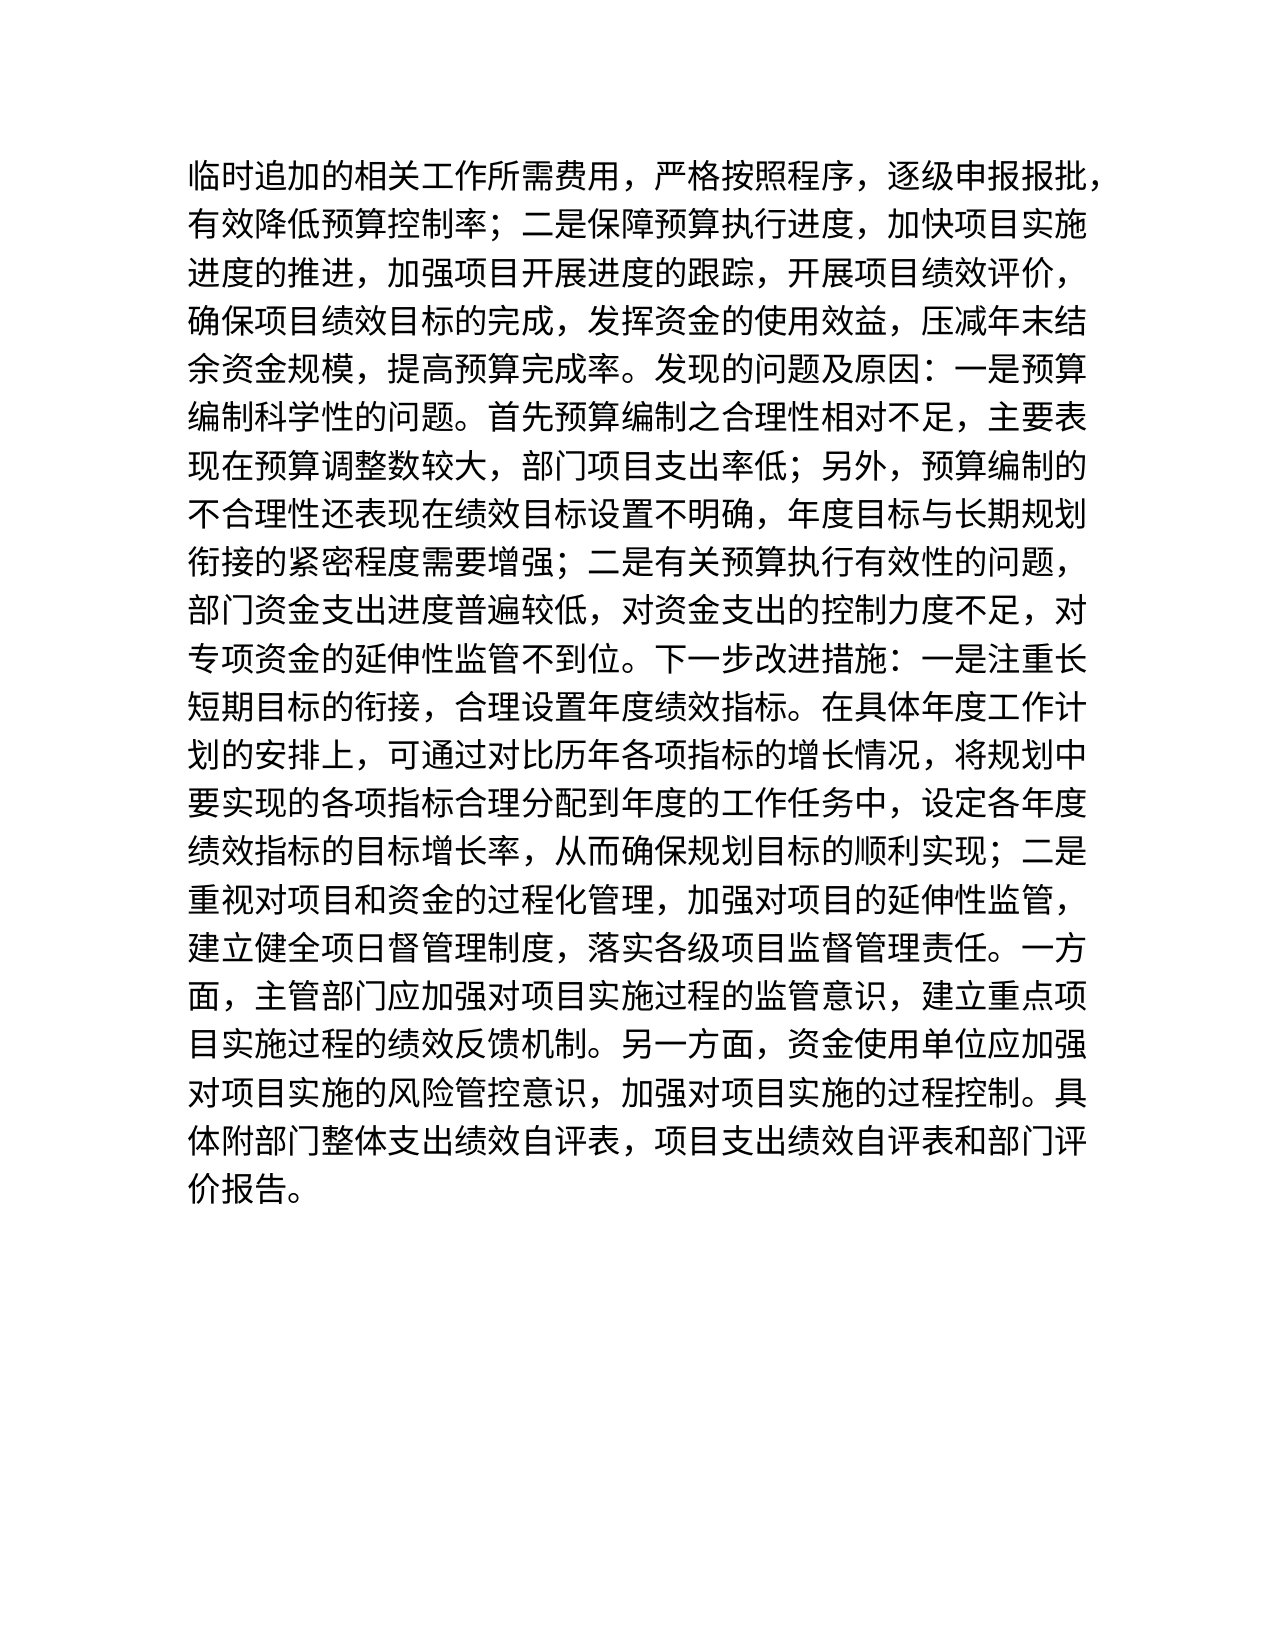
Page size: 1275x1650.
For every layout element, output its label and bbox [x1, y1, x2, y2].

text [187, 150, 1087, 1211]
